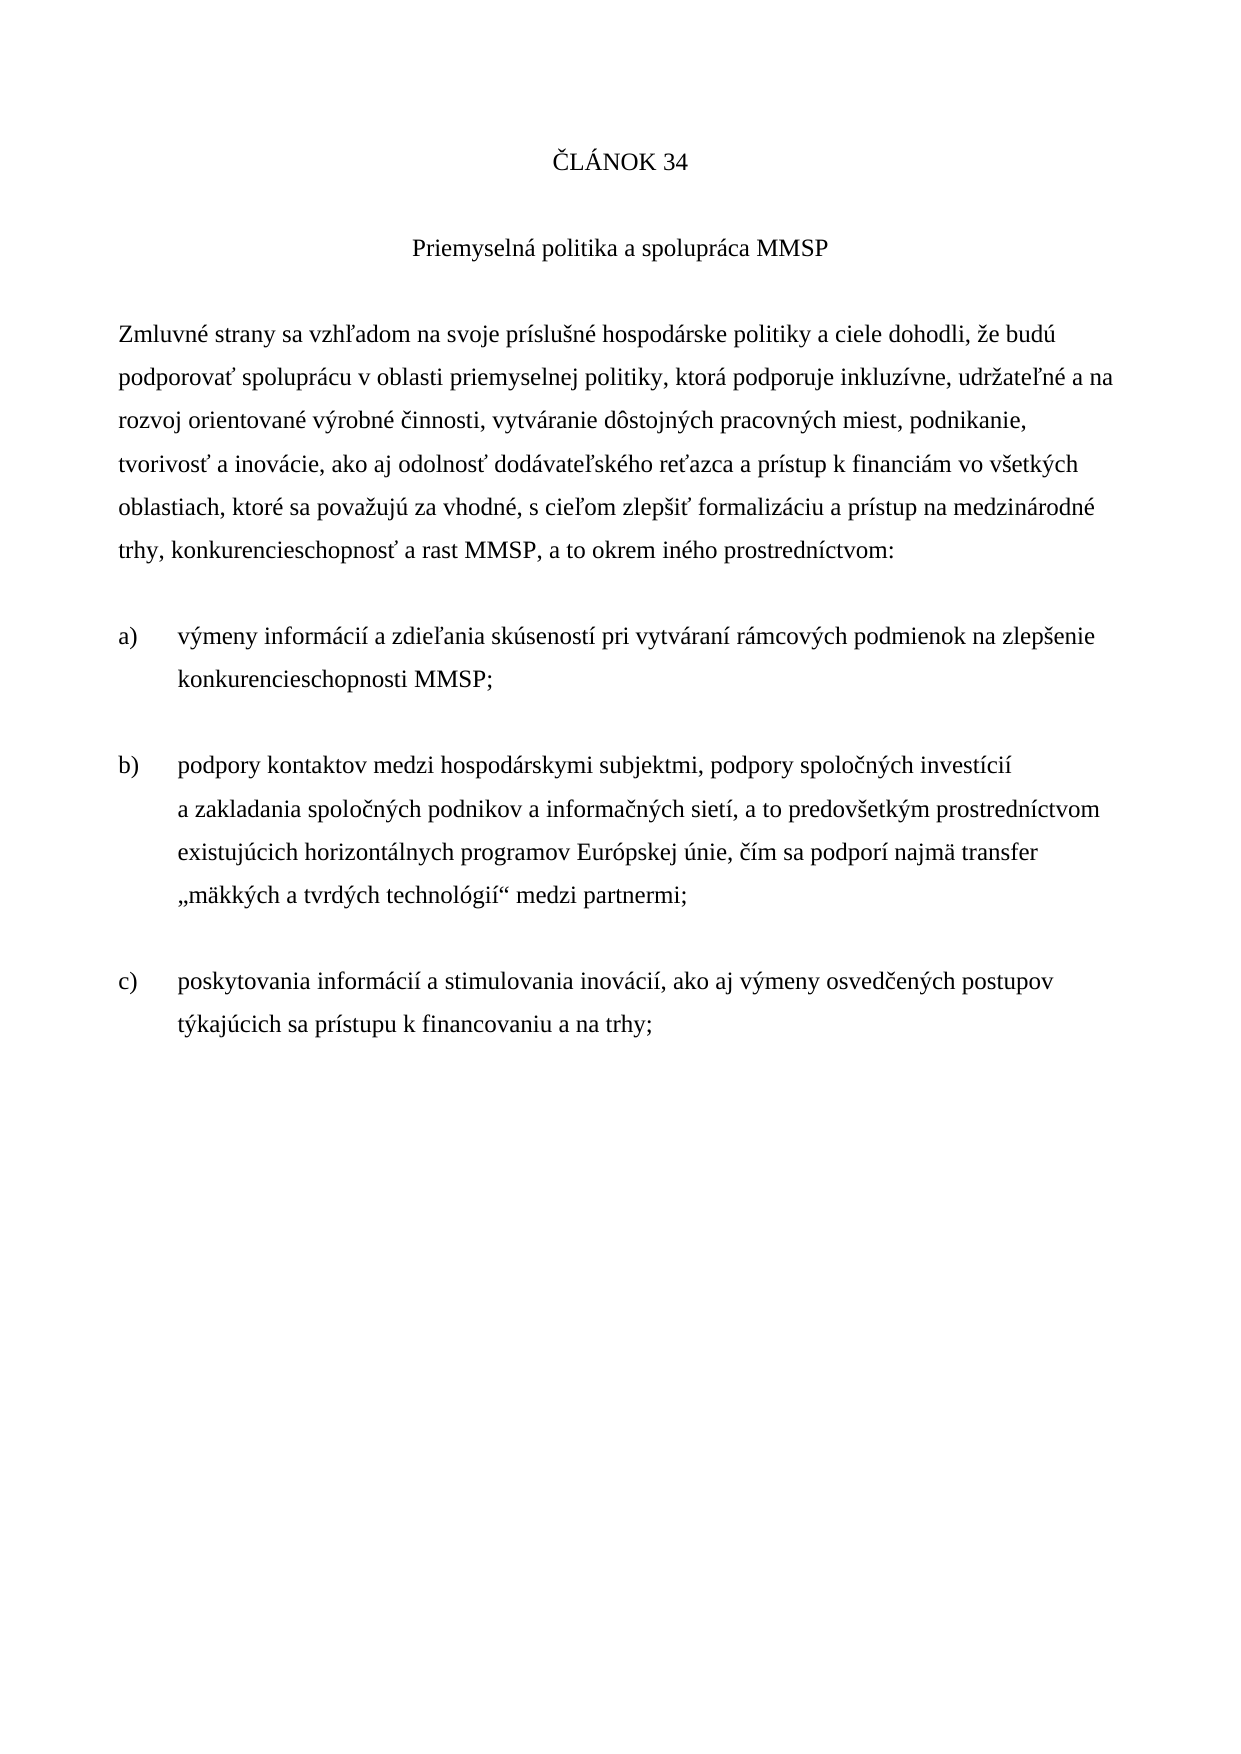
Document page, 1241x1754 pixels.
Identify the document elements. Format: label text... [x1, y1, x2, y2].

text b) podpory kontaktov medzi hospodárskymi subjektmi, podpory spoločných investícií a zakladania spoločných podnikov a informačných sietí, a to predovšetkým prostredníctvom existujúcich horizontálnych programov Európskej únie, čím sa podporí najmä transfer „mäkkých a tvrdých technológií“ medzi partnermi; [118, 751, 1122, 909]
text c) poskytovania informácií a stimulovania inovácií, ako aj výmeny osvedčených postupov týkajúcich sa prístupu k financovaniu a na trhy; [118, 966, 1122, 1038]
text ČLÁNOK 34 [118, 147, 1122, 176]
text Zmluvné strany sa vzhľadom na svoje príslušné hospodárske politiky a ciele dohodli, že budú podporovať spoluprácu v oblasti priemyselnej politiky, ktorá podporuje inkluzívne, udržateľné a na rozvoj orientované výrobné činnosti, vytváranie dôstojných pracovných miest, podnikanie, tvorivosť a inovácie, ako aj odolnosť dodávateľského reťazca a prístup k financiám vo všetkých oblastiach, ktoré sa považujú za vhodné, s cieľom zlepšiť formalizáciu a prístup na medzinárodné trhy, konkurencieschopnosť a rast MMSP, a to okrem iného prostredníctvom: [118, 319, 1122, 564]
text a) výmeny informácií a zdieľania skúseností pri vytváraní rámcových podmienok na zlepšenie konkurencieschopnosti MMSP; [118, 621, 1122, 693]
text Priemyselná politika a spolupráca MMSP [118, 233, 1122, 262]
